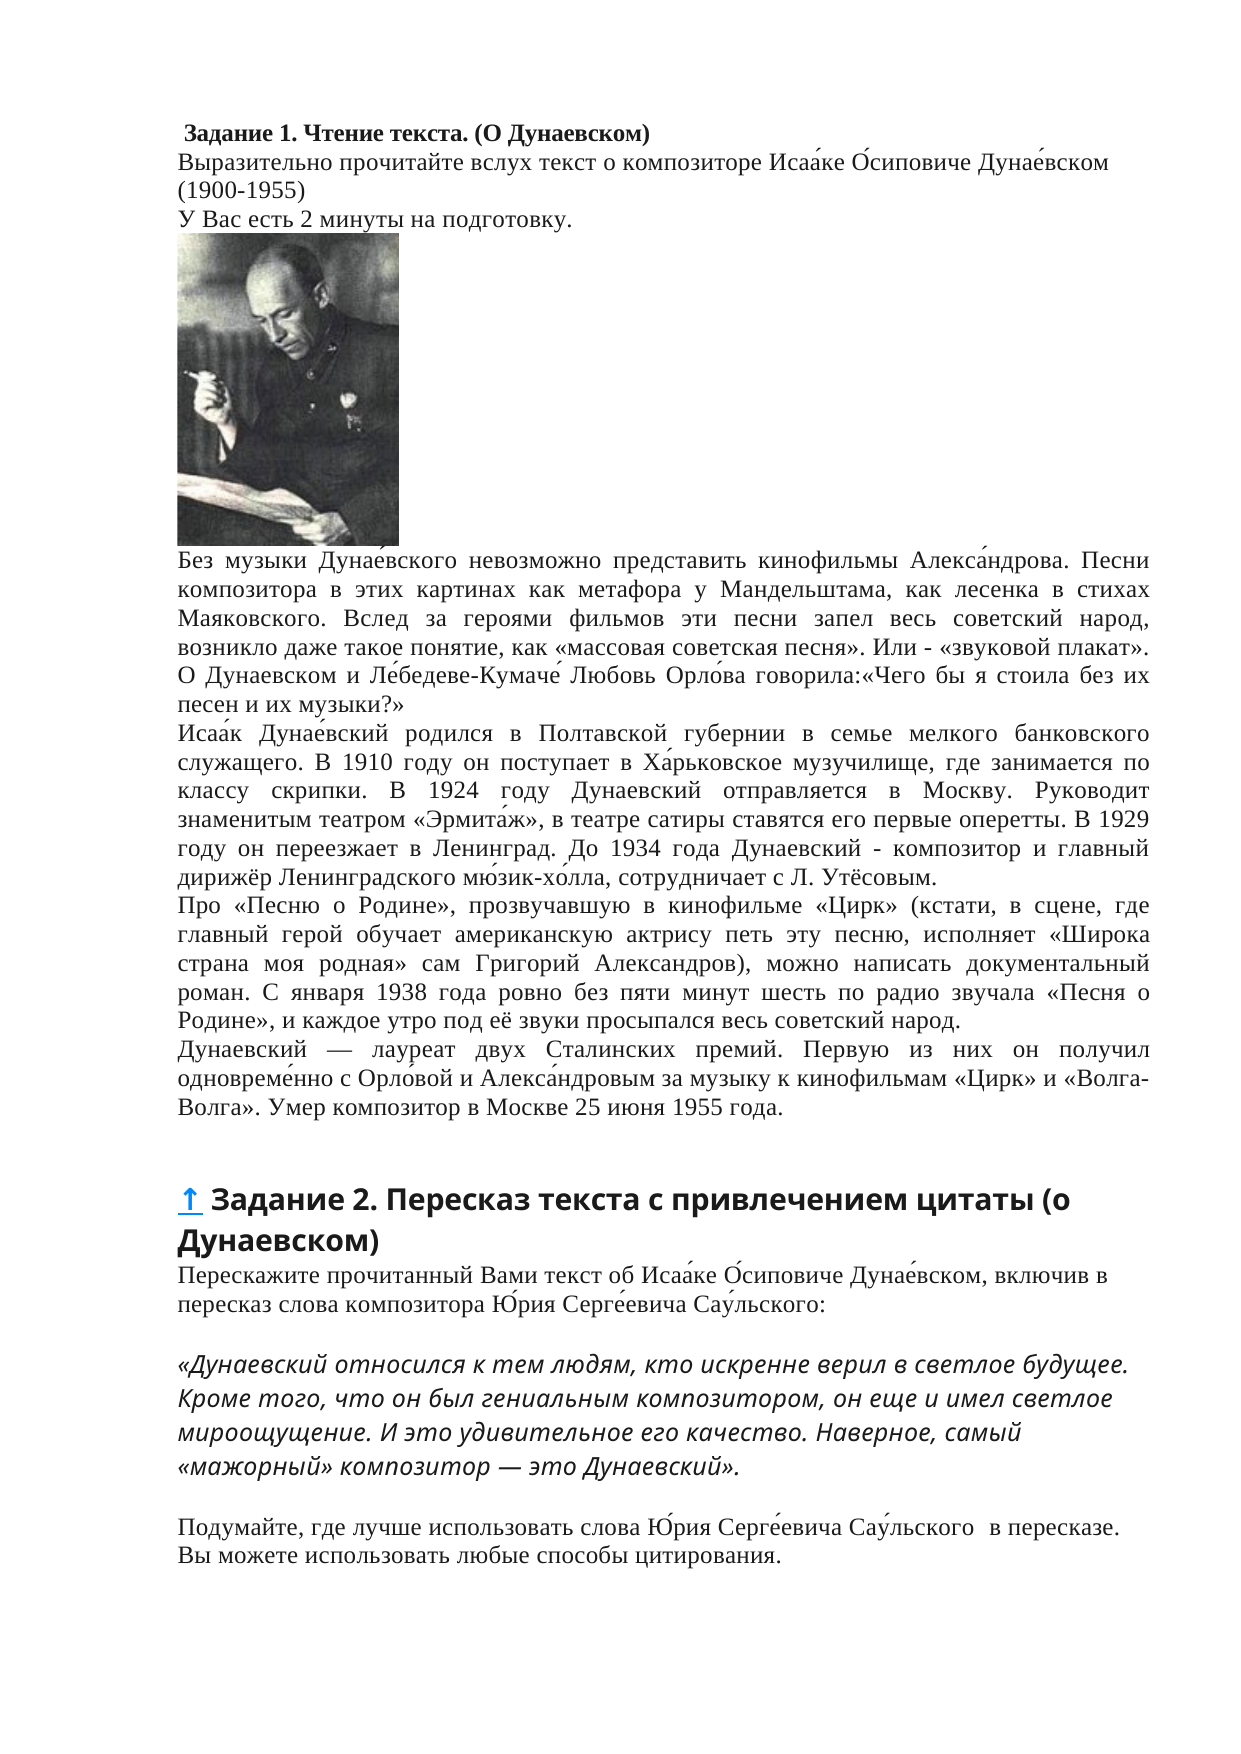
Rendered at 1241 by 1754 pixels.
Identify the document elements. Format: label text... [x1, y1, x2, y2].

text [177, 1260, 1152, 1598]
text Исаа́к Дунае́вский родился в Полтавской губернии в семье мелкого банковского служащего. В 1910 году он поступает в Ха́рьковское музучилище, где занимается по классу скрипки. В 1924 году Дунаевский отправляется в Москву. Руководит знаменитым театром «Эрмита́ж», в театре сатиры ставятся его первые оперетты. В 1929 году он переезжает в Ленинград. До 1934 года Дунаевский - композитор и главный дирижёр Ленинградского мю́зик-хо́лла, сотрудничает с Л. Утёсовым. [177, 718, 1152, 891]
text Дунаевский — лауреат двух Сталинских премий. Первую из них он получил одновреме́нно с Орло́вой и Алекса́ндровым за музыку к кинофильмам «Цирк» и «Волга-Волга». Умер композитор в Москве 25 июня 1955 года. [177, 1034, 1152, 1121]
text Выразительно прочитайте вслух текст о композиторе Исаа́ке О́сиповиче Дунае́вском (1900-1955) У Вас есть 2 минуты на подготовку. [177, 147, 1152, 546]
text Без музыки Дунае́вского невозможно представить кинофильмы Алекса́ндрова. Песни композитора в этих картинах как метафора у Мандельштама, как лесенка в стихах Маяковского. Вслед за героями фильмов эти песни запел весь советский народ, возникло даже такое понятие, как «массовая советская песня». Или - «звуковой плакат». О Дунаевском и Ле́бедеве-Кумаче́ Любовь Орло́ва говорила:«Чего бы я стоила без их песен и их музыки?» [177, 546, 1152, 718]
text ↑ Задание 2. Пересказ текста с привлечением цитаты (о Дунаевском) [177, 1178, 1152, 1260]
text Задание 1. Чтение текста. (О Дунаевском) [177, 118, 1152, 147]
picture [177, 233, 399, 546]
text Про «Песню о Родине», прозвучавшую в кинофильме «Цирк» (кстати, в сцене, где главный герой обучает американскую актрису петь эту песню, исполняет «Широка страна моя родная» сам Григорий Александров), можно написать документальный роман. С января 1938 года ровно без пяти минут шесть по радио звучала «Песня о Родине», и каждое утро под её звуки просыпался весь советский народ. [177, 891, 1152, 1034]
